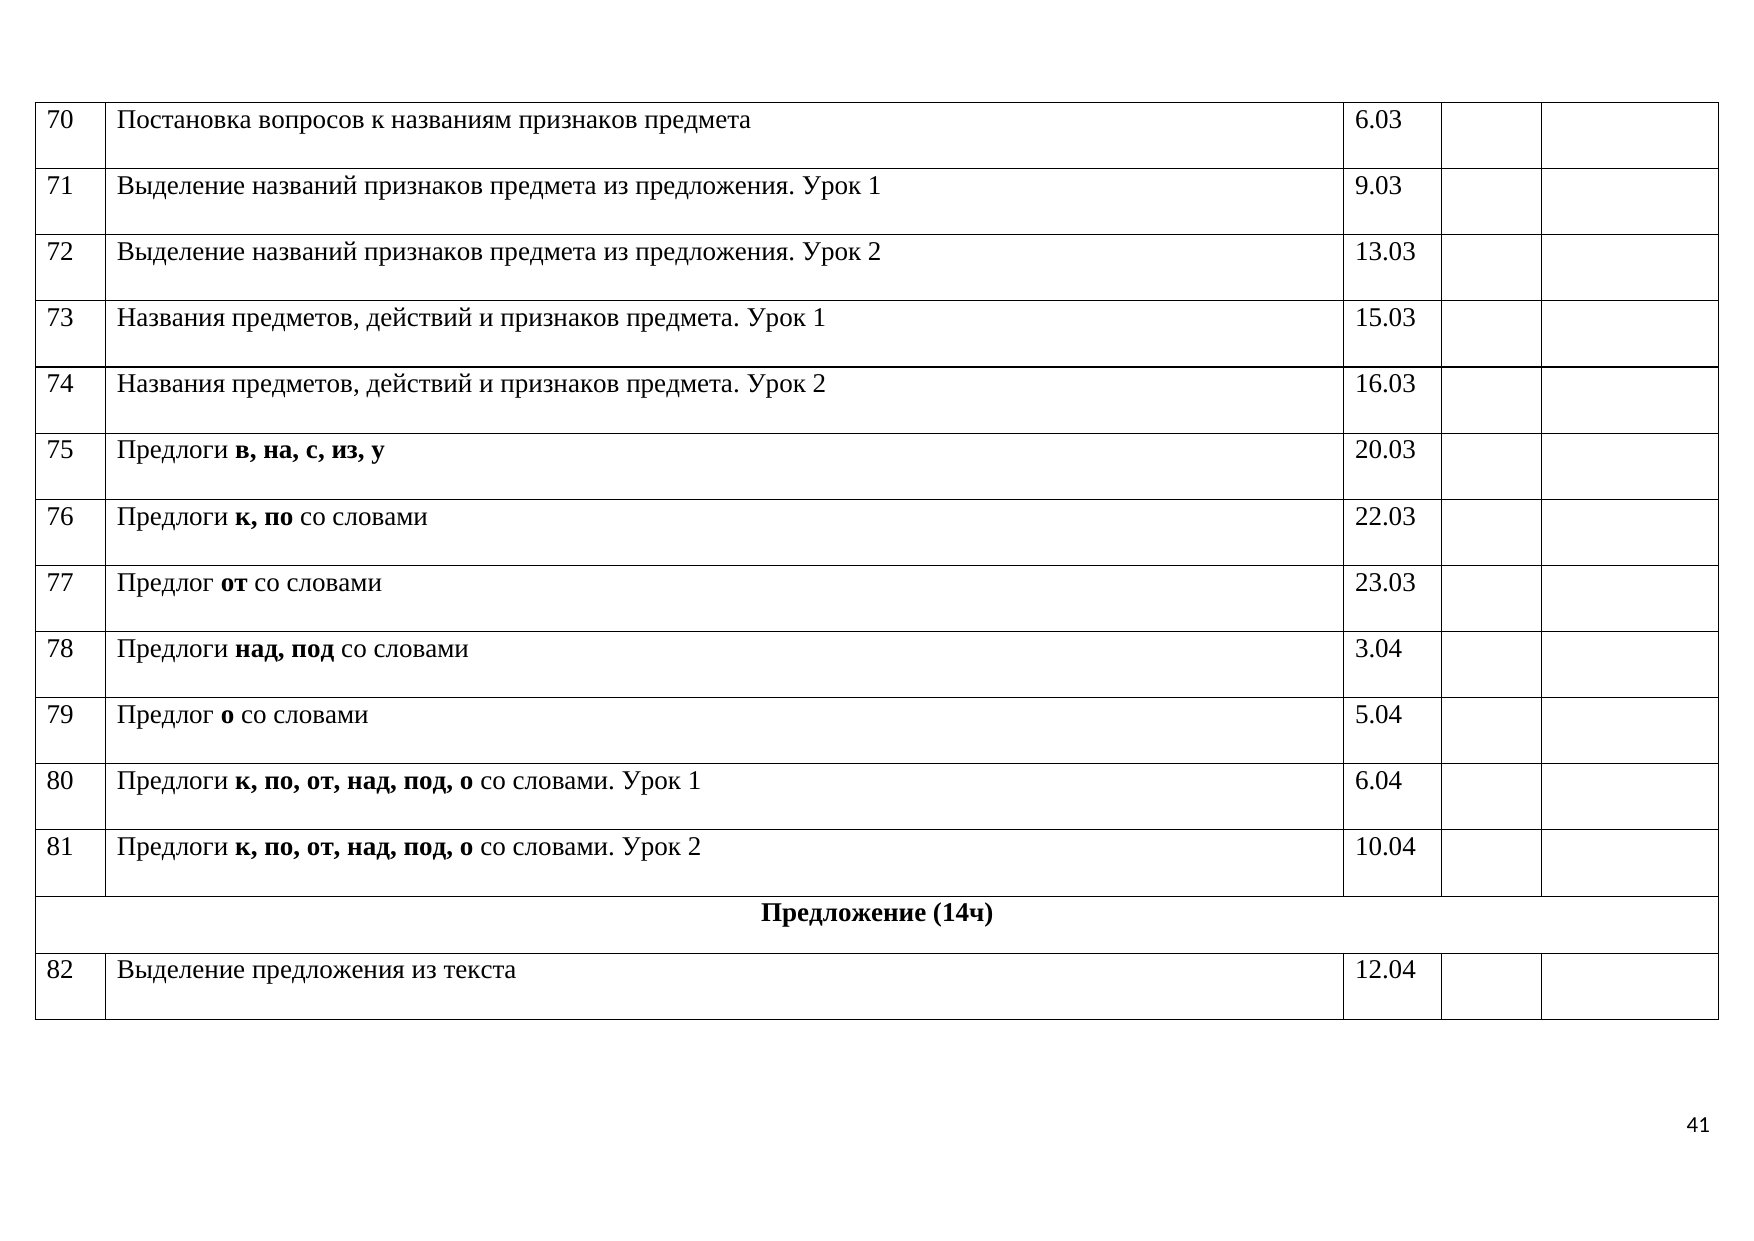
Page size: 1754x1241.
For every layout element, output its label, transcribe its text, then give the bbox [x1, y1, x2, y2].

table_cell Предложение (14ч) [36, 897, 1718, 952]
table_cell 6.03 [1344, 103, 1441, 168]
table_cell 6.04 [1344, 764, 1441, 829]
table_cell [1542, 235, 1718, 300]
table_cell [1542, 103, 1718, 168]
table_cell 22.03 [1344, 500, 1441, 565]
table_cell Выделение названий признаков предмета из предложения. Урок 1 [106, 169, 1343, 234]
table_cell [1542, 368, 1718, 432]
table_cell Названия предметов, действий и признаков предмета. Урок 2 [106, 368, 1343, 432]
table_cell Предлог о со словами [106, 698, 1343, 763]
table_cell [1542, 301, 1718, 366]
table_cell 79 [36, 698, 105, 763]
table_cell 20.03 [1344, 434, 1441, 499]
table_cell 5.04 [1344, 698, 1441, 763]
table_cell 76 [36, 500, 105, 565]
table_cell 82 [36, 954, 105, 1018]
table_cell [1442, 764, 1541, 829]
table_cell [1442, 698, 1541, 763]
table_cell Предлоги в, на, с, из, у [106, 434, 1343, 499]
table_cell Предлоги к, по, от, над, под, о со словами. Урок 1 [106, 764, 1343, 829]
table_cell [1442, 566, 1541, 631]
table_cell 78 [36, 632, 105, 697]
table_cell 3.04 [1344, 632, 1441, 697]
table_cell 72 [36, 235, 105, 300]
table_cell [1442, 301, 1541, 366]
table_cell [1442, 632, 1541, 697]
table_cell 13.03 [1344, 235, 1441, 300]
table_cell [1542, 169, 1718, 234]
table_cell Предлоги над, под со словами [106, 632, 1343, 697]
table_cell [1442, 235, 1541, 300]
table_cell 81 [36, 830, 105, 896]
table_cell [1542, 500, 1718, 565]
table_cell Предлог от со словами [106, 566, 1343, 631]
table_cell [1442, 103, 1541, 168]
table_cell [1442, 434, 1541, 499]
table_cell [1442, 830, 1541, 896]
table_cell 71 [36, 169, 105, 234]
table_cell [1542, 434, 1718, 499]
table_cell 10.04 [1344, 830, 1441, 896]
table_cell 77 [36, 566, 105, 631]
table_cell 12.04 [1344, 954, 1441, 1018]
table_cell 75 [36, 434, 105, 499]
table_cell Предлоги к, по со словами [106, 500, 1343, 565]
table_cell 70 [36, 103, 105, 168]
table_cell Выделение предложения из текста [106, 954, 1343, 1018]
table_cell 15.03 [1344, 301, 1441, 366]
table_cell 16.03 [1344, 368, 1441, 432]
table_cell [1542, 566, 1718, 631]
table_cell [1542, 698, 1718, 763]
table_cell [1542, 632, 1718, 697]
table_cell [1542, 830, 1718, 896]
table_cell [1542, 954, 1718, 1018]
table_cell 23.03 [1344, 566, 1441, 631]
table_cell [1442, 169, 1541, 234]
table_cell 74 [36, 368, 105, 432]
table_cell [1442, 368, 1541, 432]
table_cell 73 [36, 301, 105, 366]
table_cell 9.03 [1344, 169, 1441, 234]
table_cell [1442, 500, 1541, 565]
table_cell Предлоги к, по, от, над, под, о со словами. Урок 2 [106, 830, 1343, 896]
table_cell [106, 103, 1343, 168]
table_cell [1542, 764, 1718, 829]
table_cell 80 [36, 764, 105, 829]
table_cell [1442, 954, 1541, 1018]
table_cell Названия предметов, действий и признаков предмета. Урок 1 [106, 301, 1343, 366]
table_cell Выделение названий признаков предмета из предложения. Урок 2 [106, 235, 1343, 300]
